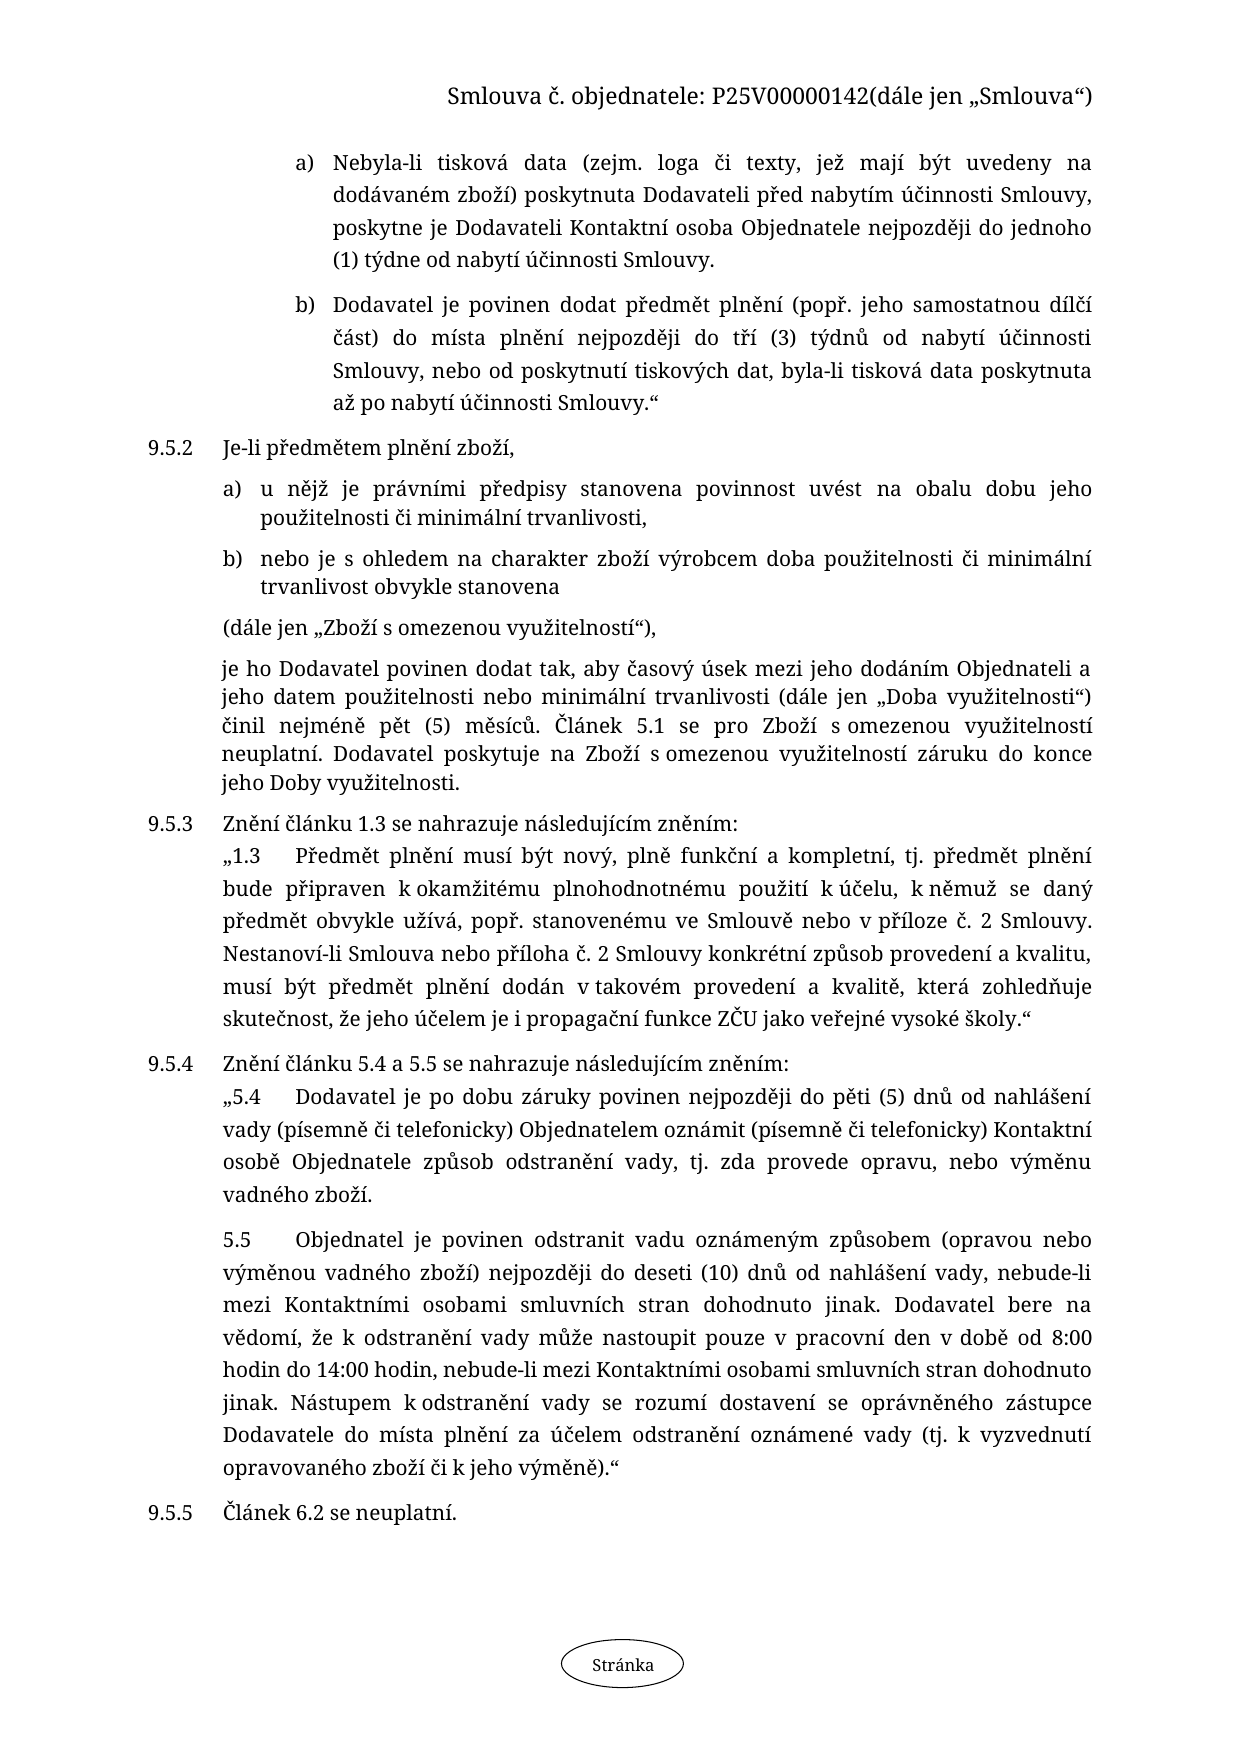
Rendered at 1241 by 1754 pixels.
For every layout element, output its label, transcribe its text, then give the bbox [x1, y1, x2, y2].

text (dále jen „Zboží s omezenou využitelností“), [223, 613, 1093, 642]
list Dodavatel je povinen dodat předmět plnění (popř. jeho samostatnou dílčí část) do místa plnění nejpozději do tří (3) týdnů od nabytí účinnosti Smlouvy, nebo od poskytnutí tiskových dat, byla-li tisková data poskytnuta až po nabytí účinnosti Smlouvy.“ [295, 291, 1093, 417]
list u nějž je právními předpisy stanovena povinnost uvést na obalu dobu jeho použitelnosti či minimální trvanlivosti, [223, 474, 1093, 531]
list Článek 6.2 se neuplatní. [148, 1498, 1093, 1527]
list Je-li předmětem plnění zboží, [148, 433, 1093, 462]
list Znění článku 5.4 a 5.5 se nahrazuje následujícím zněním: [148, 1049, 1093, 1078]
text je ho Dodavatel povinen dodat tak, aby časový úsek mezi jeho dodáním Objednateli a jeho datem použitelnosti nebo minimální trvanlivosti (dále jen „Doba využitelnosti“) činil nejméně pět (5) měsíců. Článek 5.1 se pro Zboží s omezenou využitelností neuplatní. Dodavatel poskytuje na Zboží s omezenou využitelností záruku do konce jeho Doby využitelnosti. [221, 654, 1093, 796]
list 5.5 Objednatel je povinen odstranit vadu oznámeným způsobem (opravou nebo výměnou vadného zboží) nejpozději do deseti (10) dnů od nahlášení vady, nebude-li mezi Kontaktními osobami smluvních stran dohodnuto jinak. Dodavatel bere na vědomí, že k odstranění vady může nastoupit pouze v pracovní den v době od 8:00 hodin do 14:00 hodin, nebude-li mezi Kontaktními osobami smluvních stran dohodnuto jinak. Nástupem k odstranění vady se rozumí dostavení se oprávněného zástupce Dodavatele do místa plnění za účelem odstranění oznámené vady (tj. k vyzvednutí opravovaného zboží či k jeho výměně).“ [223, 1225, 1093, 1482]
list „5.4 Dodavatel je po dobu záruky povinen nejpozději do pěti (5) dnů od nahlášení vady (písemně či telefonicky) Objednatelem oznámit (písemně či telefonicky) Kontaktní osobě Objednatele způsob odstranění vady, tj. zda provede opravu, nebo výměnu vadného zboží. [223, 1082, 1093, 1208]
list Znění článku 1.3 se nahrazuje následujícím zněním: [148, 809, 1093, 837]
list „1.3 Předmět plnění musí být nový, plně funkční a kompletní, tj. předmět plnění bude připraven k okamžitému plnohodnotnému použití k účelu, k němuž se daný předmět obvykle užívá, popř. stanovenému ve Smlouvě nebo v příloze č. 2 Smlouvy. Nestanoví-li Smlouva nebo příloha č. 2 Smlouvy konkrétní způsob provedení a kvalitu, musí být předmět plnění dodán v takovém provedení a kvalitě, která zohledňuje skutečnost, že jeho účelem je i propagační funkce ZČU jako veřejné vysoké školy.“ [223, 841, 1093, 1033]
list nebo je s ohledem na charakter zboží výrobcem doba použitelnosti či minimální trvanlivost obvykle stanovena [223, 544, 1093, 601]
list Nebyla-li tisková data (zejm. loga či texty, jež mají být uvedeny na dodávaném zboží) poskytnuta Dodavateli před nabytím účinnosti Smlouvy, poskytne je Dodavateli Kontaktní osoba Objednatele nejpozději do jednoho (1) týdne od nabytí účinnosti Smlouvy. [295, 148, 1093, 274]
